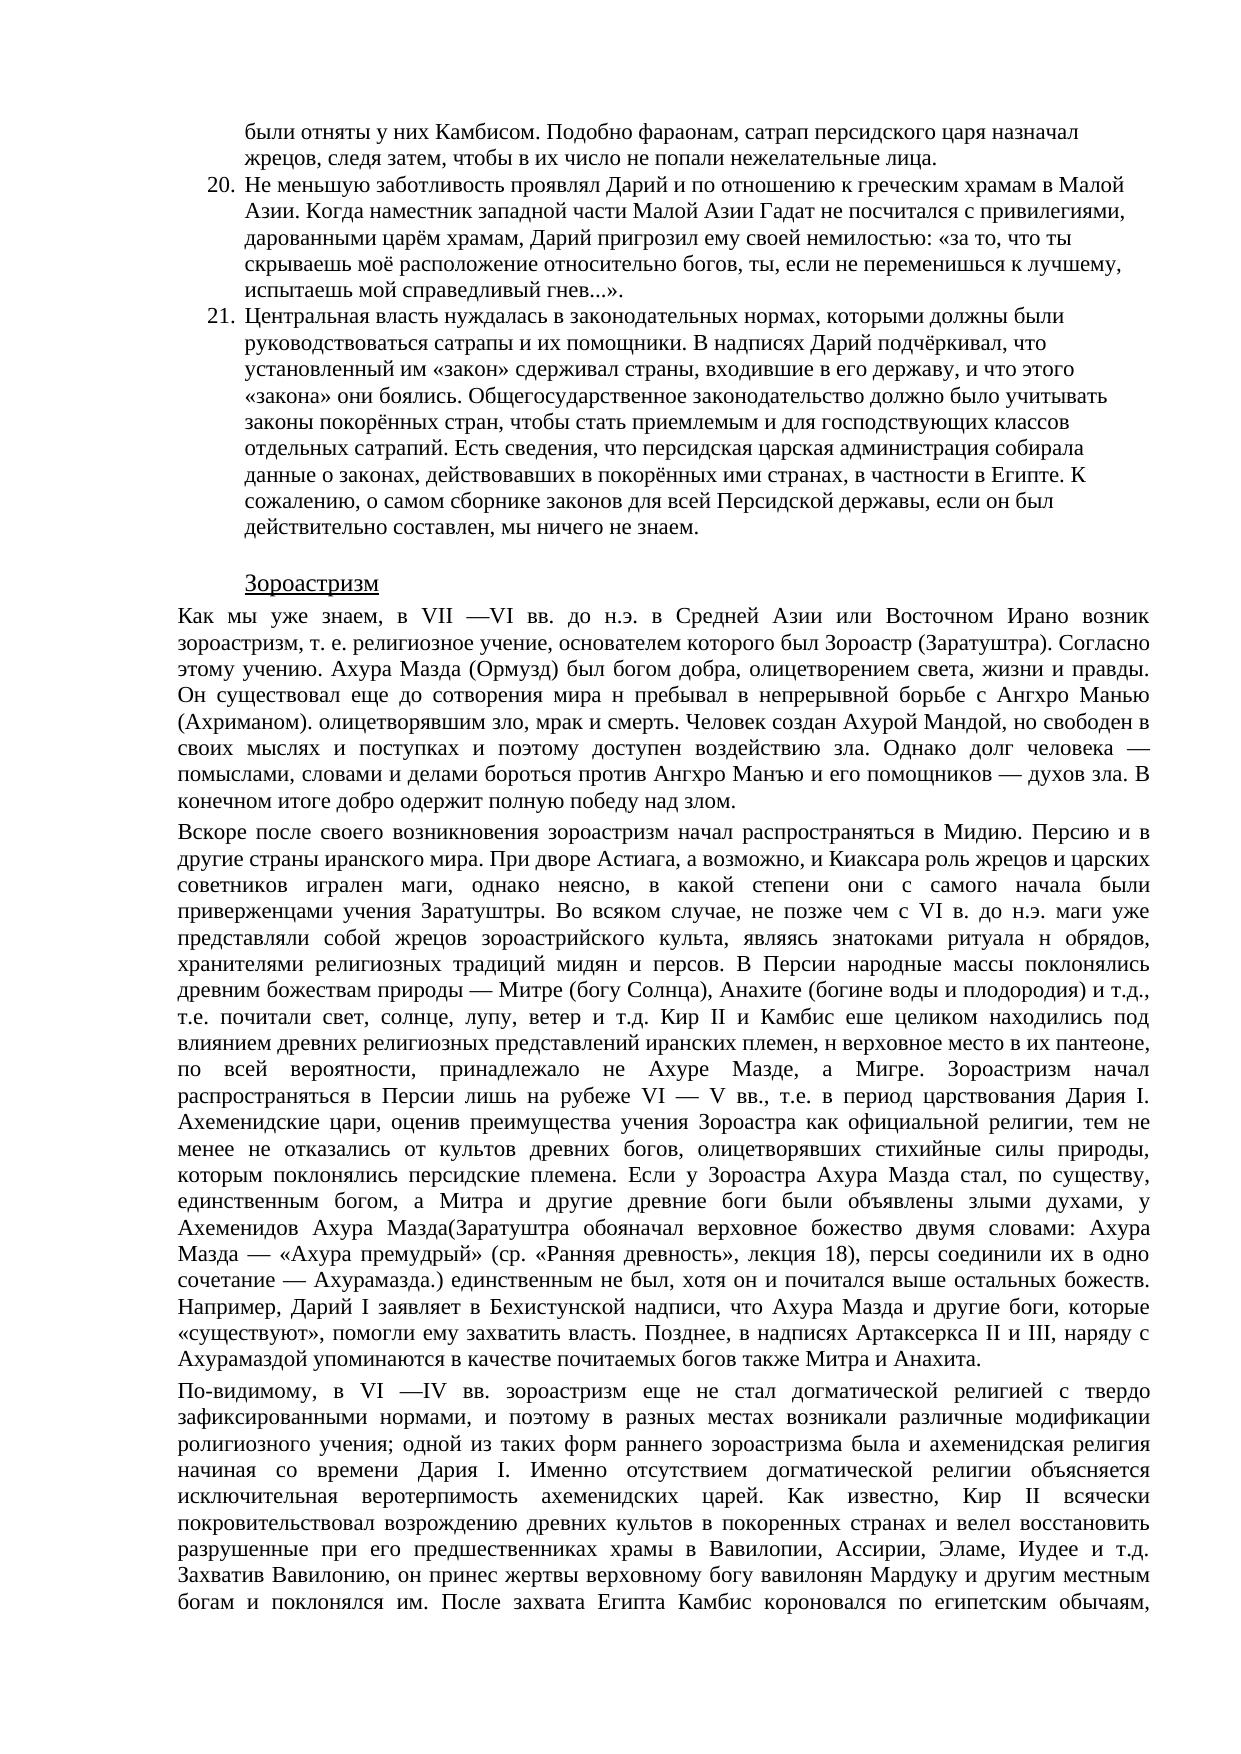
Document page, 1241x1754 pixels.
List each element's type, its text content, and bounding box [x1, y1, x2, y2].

list Центральная власть нуждалась в законодательных нормах, которыми должны были руководствоваться сатрапы и их помощники. В надписях Дарий подчёркивал, что установленный им «закон» сдерживал страны, входившие в его державу, и что этого «закона» они боялись. Общегосударственное законодательство должно было учитывать законы покорённых стран, чтобы стать приемлемым и для господствующих классов отдельных сатрапий. Есть сведения, что персидская царская администрация собирала данные о законах, действовавших в покорённых ими странах, в частности в Египте. К сожалению, о самом сборнике законов для всей Персидской державы, если он был действительно составлен, мы ничего не знаем. [207, 303, 1152, 540]
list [207, 118, 1152, 171]
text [177, 1377, 1152, 1614]
list Не меньшую заботливость проявлял Дарий и по отношению к греческим храмам в Малой Азии. Когда наместник западной части Малой Азии Гадат не посчитался с привилегиями, дарованными царём храмам, Дарий пригрозил ему своей немилостью: «за то, что ты скрываешь моё расположение относительно богов, ты, если не переменишься к лучшему, испытаешь мой справедливый гнев...». [207, 171, 1152, 303]
text Как мы уже знаем, в VII —VI вв. до н.э. в Средней Азии или Восточном Ирано возник зороастризм, т. е. религиозное учение, основателем которого был Зороастр (Заратуштра). Согласно этому учению. Ахура Мазда (Ормузд) был богом добра, олицетворением света, жизни и правды. Он существовал еще до сотворения мира н пребывал в непрерывной борьбе с Ангхро Манью (Ахриманом). олицетворявшим зло, мрак и смерть. Человек создан Ахурой Мандой, но свободен в своих мыслях и поступках и поэтому доступен воздействию зла. Однако долг человека — помыслами, словами и делами бороться против Ангхро Манъю и его помощников — духов зла. В конечном итоге добро одержит полную победу над злом. [177, 602, 1152, 813]
list Зороастризм [244, 568, 1152, 597]
text Вскоре после своего возникновения зороастризм начал распространяться в Мидию. Персию и в другие страны иранского мира. При дворе Астиага, а возможно, и Киаксара роль жрецов и царских советников игрален маги, однако неясно, в какой степени они с самого начала были приверженцами учения Заратуштры. Во всяком случае, не позже чем с VI в. до н.э. маги уже представляли собой жрецов зороастрийского культа, являясь знатоками ритуала н обрядов, хранителями религиозных традиций мидян и персов. В Персии народные массы поклонялись древним божествам природы — Митре (богу Солнца), Анахите (богине воды и плодородия) и т.д., т.е. почитали свет, солнце, лупу, ветер и т.д. Кир II и Камбис еше целиком находились под влиянием древних религиозных представлений иранских племен, н верховное место в их пантеоне, по всей вероятности, принадлежало не Ахуре Мазде, а Мигре. Зороастризм начал распространяться в Персии лишь на рубеже VI — V вв., т.е. в период царствования Дария I. Ахеменидские цари, оценив преимущества учения Зороастра как официальной религии, тем не менее не отказались от культов древних богов, олицетворявших стихийные силы природы, которым поклонялись персидские племена. Если у Зороастра Ахура Мазда стал, по существу, единственным богом, а Митра и другие древние боги были объявлены злыми духами, у Ахеменидов Ахура Мазда(Заратуштра обояначал верховное божество двумя словами: Ахура Мазда — «Ахура премудрый» (ср. «Ранняя древность», лекция 18), персы соединили их в одно сочетание — Ахурамазда.) единственным не был, хотя он и почитался выше остальных божеств. Например, Дарий I заявляет в Бехистунской надписи, что Ахура Мазда и другие боги, которые «существуют», помогли ему захватить власть. Позднее, в надписях Артаксеркса II и III, наряду с Ахурамаздой упоминаются в качестве почитаемых богов также Митра и Анахита. [177, 818, 1152, 1372]
